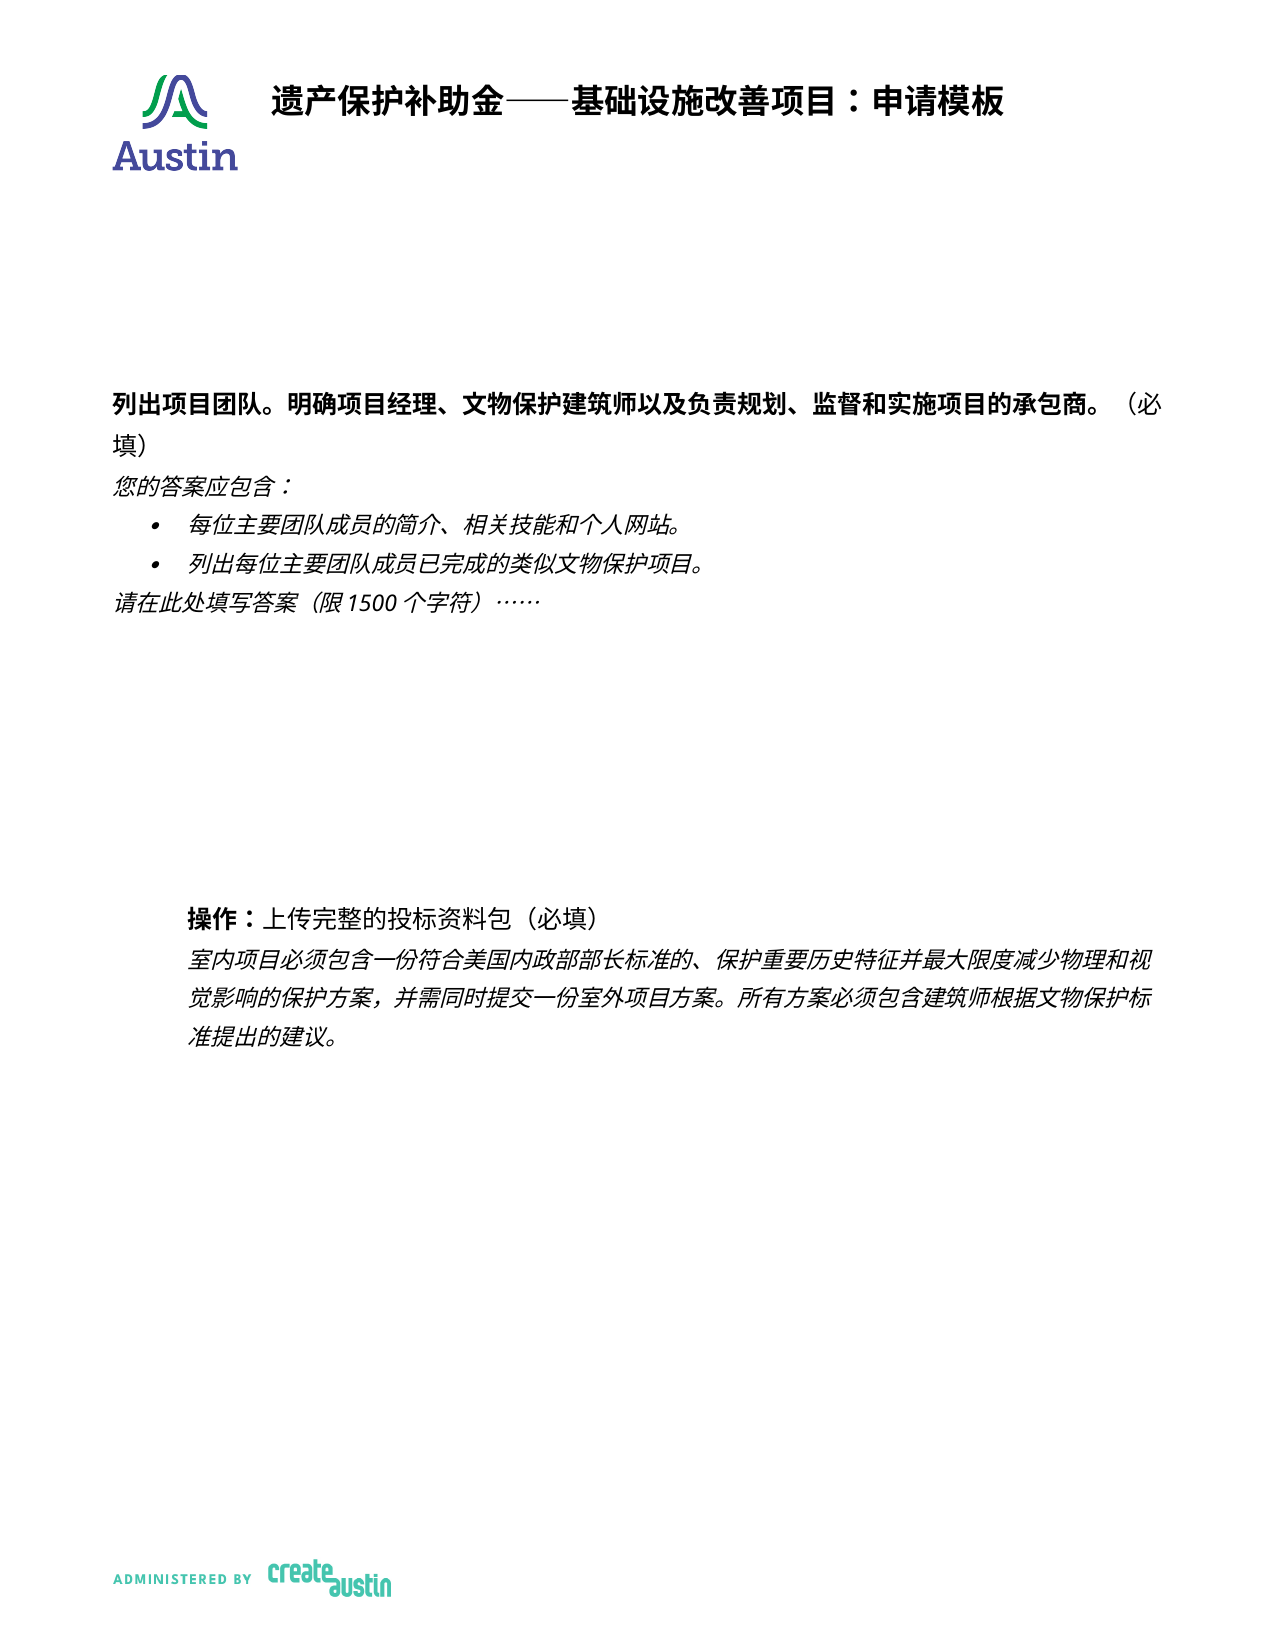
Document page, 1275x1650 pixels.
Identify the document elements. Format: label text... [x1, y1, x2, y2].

text 操作：上传完整的投标资料包（必填） [112, 899, 1162, 936]
text 列出项目团队。明确项目经理、文物保护建筑师以及负责规划、监督和实施项目的承包商。（必填） [112, 385, 1162, 463]
picture [112, 75, 238, 171]
list 列出每位主要团队成员已完成的类似文物保护项目。 [150, 546, 1162, 579]
text 室内项目必须包含一份符合美国内政部部长标准的、保护重要历史特征并最大限度减少物理和视觉影响的保护方案，并需同时提交一份室外项目方案。所有方案必须包含建筑师根据文物保护标准提出的建议。 [187, 941, 1162, 1052]
text 您的答案应包含： [112, 469, 1162, 502]
picture [0, 1541, 1275, 1616]
text 请在此处填写答案（限1500个字符）…… [112, 584, 1162, 618]
list 每位主要团队成员的简介、相关技能和个人网站。 [150, 507, 1162, 541]
